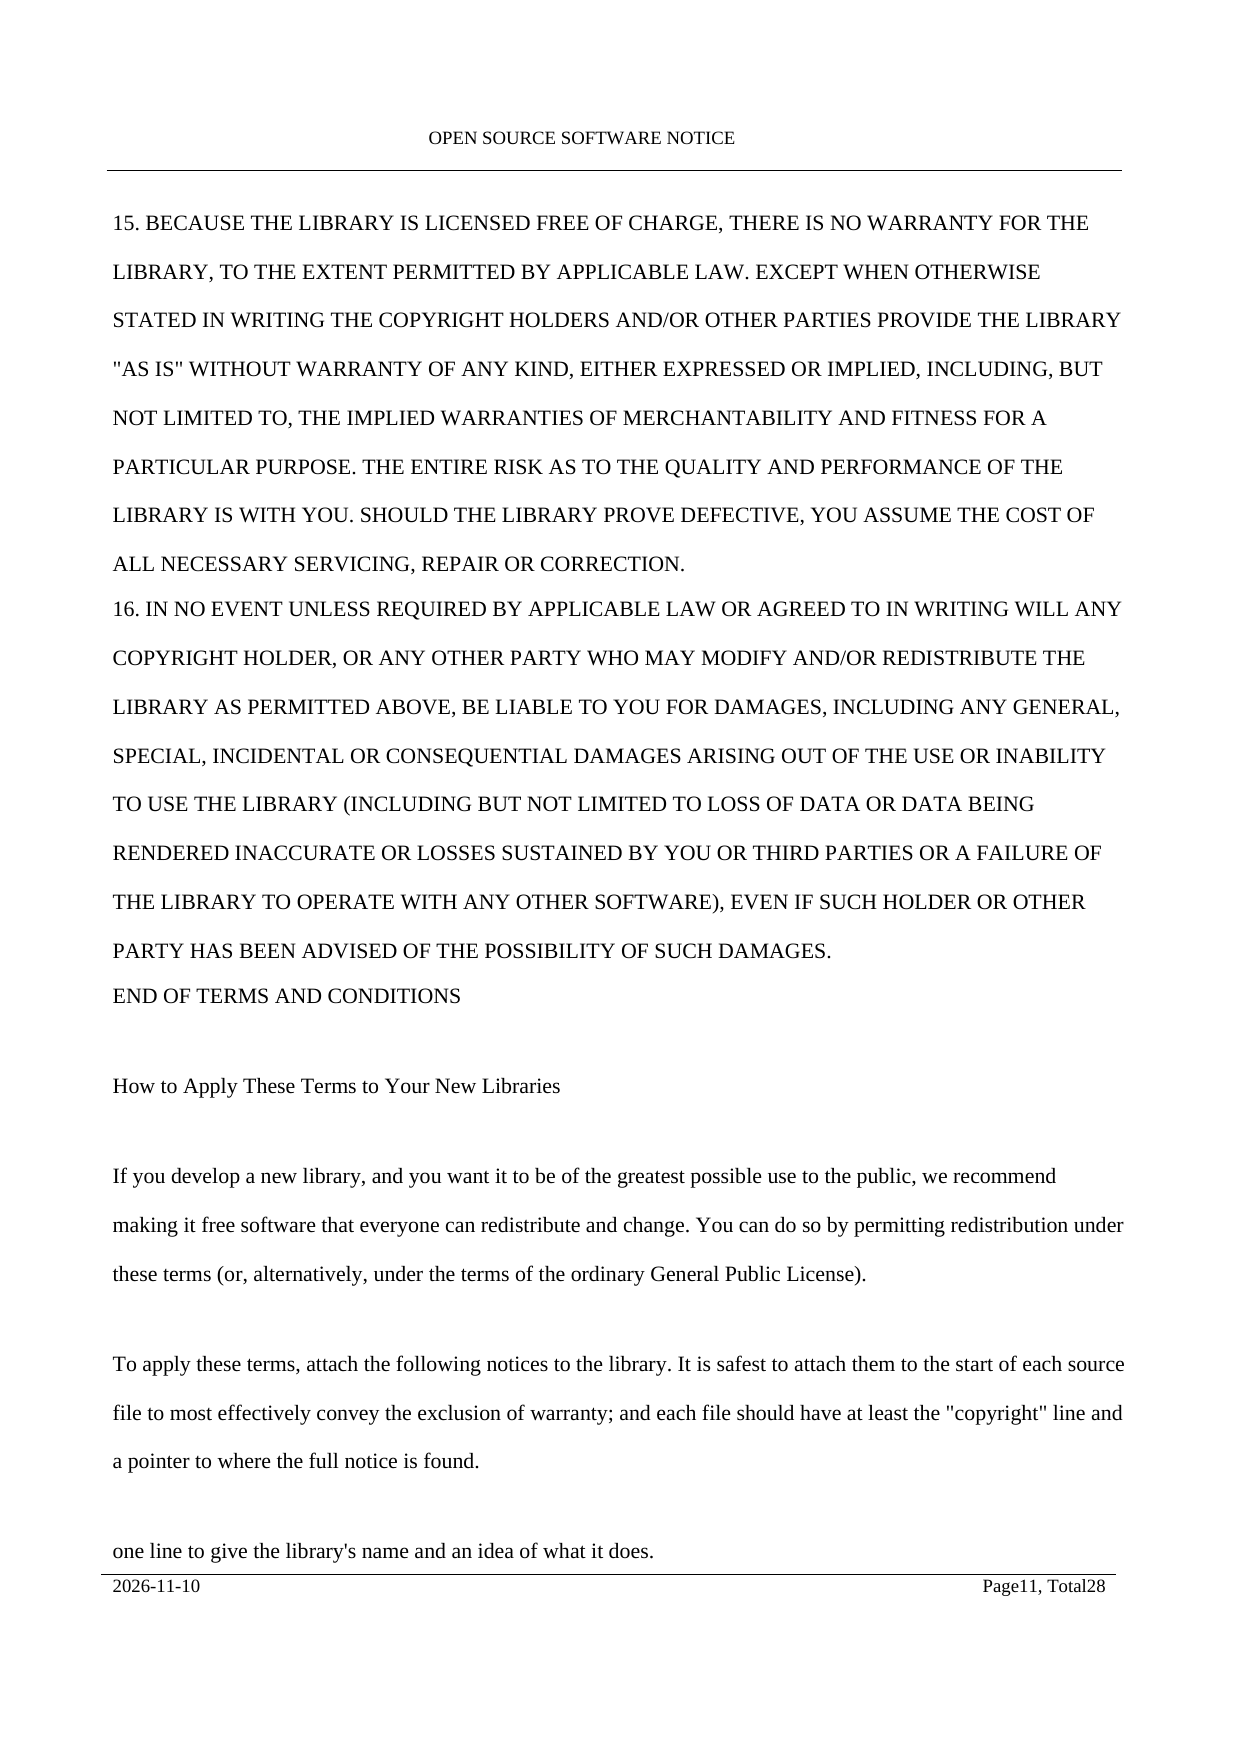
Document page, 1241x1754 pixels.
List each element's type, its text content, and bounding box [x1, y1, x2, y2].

text How to Apply These Terms to Your New Libraries [112, 1069, 1128, 1102]
text 16. IN NO EVENT UNLESS REQUIRED BY APPLICABLE LAW OR AGREED TO IN WRITING WILL ANY COPYRIGHT HOLDER, OR ANY OTHER PARTY WHO MAY MODIFY AND/OR REDISTRIBUTE THE LIBRARY AS PERMITTED ABOVE, BE LIABLE TO YOU FOR DAMAGES, INCLUDING ANY GENERAL, SPECIAL, INCIDENTAL OR CONSEQUENTIAL DAMAGES ARISING OUT OF THE USE OR INABILITY TO USE THE LIBRARY (INCLUDING BUT NOT LIMITED TO LOSS OF DATA OR DATA BEING RENDERED INACCURATE OR LOSSES SUSTAINED BY YOU OR THIRD PARTIES OR A FAILURE OF THE LIBRARY TO OPERATE WITH ANY OTHER SOFTWARE), EVEN IF SUCH HOLDER OR OTHER PARTY HAS BEEN ADVISED OF THE POSSIBILITY OF SUCH DAMAGES. [112, 593, 1128, 966]
text 15. BECAUSE THE LIBRARY IS LICENSED FREE OF CHARGE, THERE IS NO WARRANTY FOR THE LIBRARY, TO THE EXTENT PERMITTED BY APPLICABLE LAW. EXCEPT WHEN OTHERWISE STATED IN WRITING THE COPYRIGHT HOLDERS AND/OR OTHER PARTIES PROVIDE THE LIBRARY "AS IS" WITHOUT WARRANTY OF ANY KIND, EITHER EXPRESSED OR IMPLIED, INCLUDING, BUT NOT LIMITED TO, THE IMPLIED WARRANTIES OF MERCHANTABILITY AND FITNESS FOR A PARTICULAR PURPOSE. THE ENTIRE RISK AS TO THE QUALITY AND PERFORMANCE OF THE LIBRARY IS WITH YOU. SHOULD THE LIBRARY PROVE DEFECTIVE, YOU ASSUME THE COST OF ALL NECESSARY SERVICING, REPAIR OR CORRECTION. [112, 206, 1128, 580]
text To apply these terms, attach the following notices to the library. It is safest to attach them to the start of each source file to most effectively convey the exclusion of warranty; and each file should have at least the "copyright" line and a pointer to where the full notice is found. [112, 1347, 1128, 1477]
text END OF TERMS AND CONDITIONS [112, 979, 1128, 1012]
text If you develop a new library, and you want it to be of the greatest possible use to the public, we recommend making it free software that everyone can redistribute and change. You can do so by permitting redistribution under these terms (or, alternatively, under the terms of the ordinary General Public License). [112, 1159, 1128, 1289]
text one line to give the library's name and an idea of what it does. [112, 1535, 1128, 1567]
